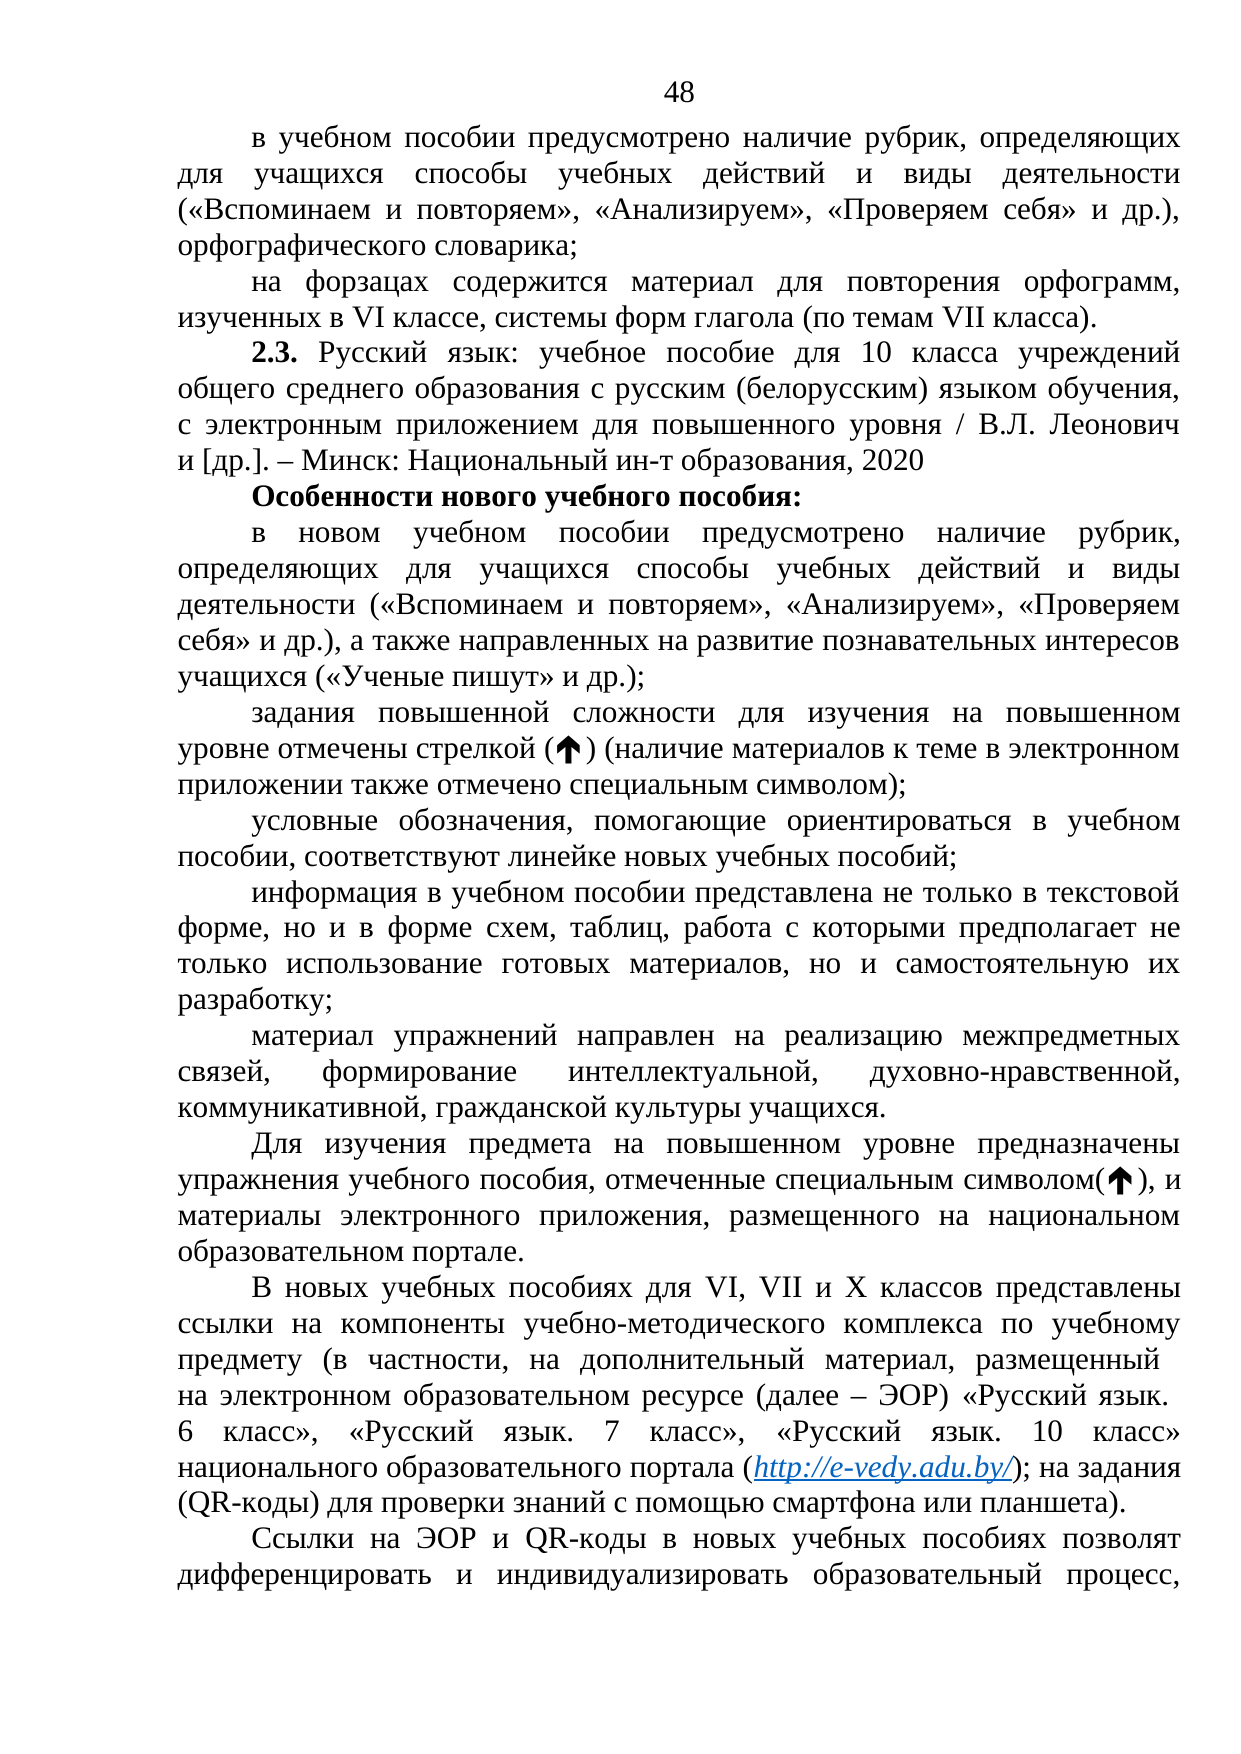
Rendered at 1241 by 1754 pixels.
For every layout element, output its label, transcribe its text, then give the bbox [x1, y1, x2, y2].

text информация в учебном пособии представлена не только в текстовой форме, но и в форме схем, таблиц, работа с которыми предполагает не только использование готовых материалов, но и самостоятельную их разработку; [177, 873, 1181, 1017]
text 2.3. Русский язык: учебное пособие для 10 класса учреждений общего среднего образования с русским (белорусским) языком обучения, с электронным приложением для повышенного уровня / В.Л. Леонович и [др.]. – Минск: Национальный ин-т образования, 2020 [177, 334, 1181, 477]
text В новых учебных пособиях для VI, VII и X классов представлены ссылки на компоненты учебно-методического комплекса по учебному предмету (в частности, на дополнительный материал, размещенный на электронном образовательном ресурсе (далее – ЭОР) «Русский язык. 6 класс», «Русский язык. 7 класс», «Русский язык. 10 класс» национального образовательного портала (http://e-vedy.adu.by/); на задания (QR-коды) для проверки знаний с помощью смартфона или планшета). [177, 1268, 1181, 1520]
text Для изучения предмета на повышенном уровне предназначены упражнения учебного пособия, отмеченные специальным символом(), и материалы электронного приложения, размещенного на национальном образовательном портале. [177, 1124, 1181, 1268]
text Особенности нового учебного пособия: [177, 477, 1181, 513]
text на форзацах содержится материал для повторения орфограмм, изученных в VI классе, системы форм глагола (по темам VII класса). [177, 262, 1181, 334]
text задания повышенной сложности для изучения на повышенном уровне отмечены стрелкой () (наличие материалов к теме в электронном приложении также отмечено специальным символом); [177, 693, 1181, 801]
text в учебном пособии предусмотрено наличие рубрик, определяющих для учащихся способы учебных действий и виды деятельности («Вспоминаем и повторяем», «Анализируем», «Проверяем себя» и др.), орфографического словарика; [177, 118, 1181, 262]
text условные обозначения, помогающие ориентироваться в учебном пособии, соответствуют линейке новых учебных пособий; [177, 801, 1181, 873]
text в новом учебном пособии предусмотрено наличие рубрик, определяющих для учащихся способы учебных действий и виды деятельности («Вспоминаем и повторяем», «Анализируем», «Проверяем себя» и др.), а также направленных на развитие познавательных интересов учащихся («Ученые пишут» и др.); [177, 513, 1181, 693]
text материал упражнений направлен на реализацию межпредметных связей, формирование интеллектуальной, духовно-нравственной, коммуникативной, гражданской культуры учащихся. [177, 1017, 1181, 1124]
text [177, 1520, 1181, 1592]
